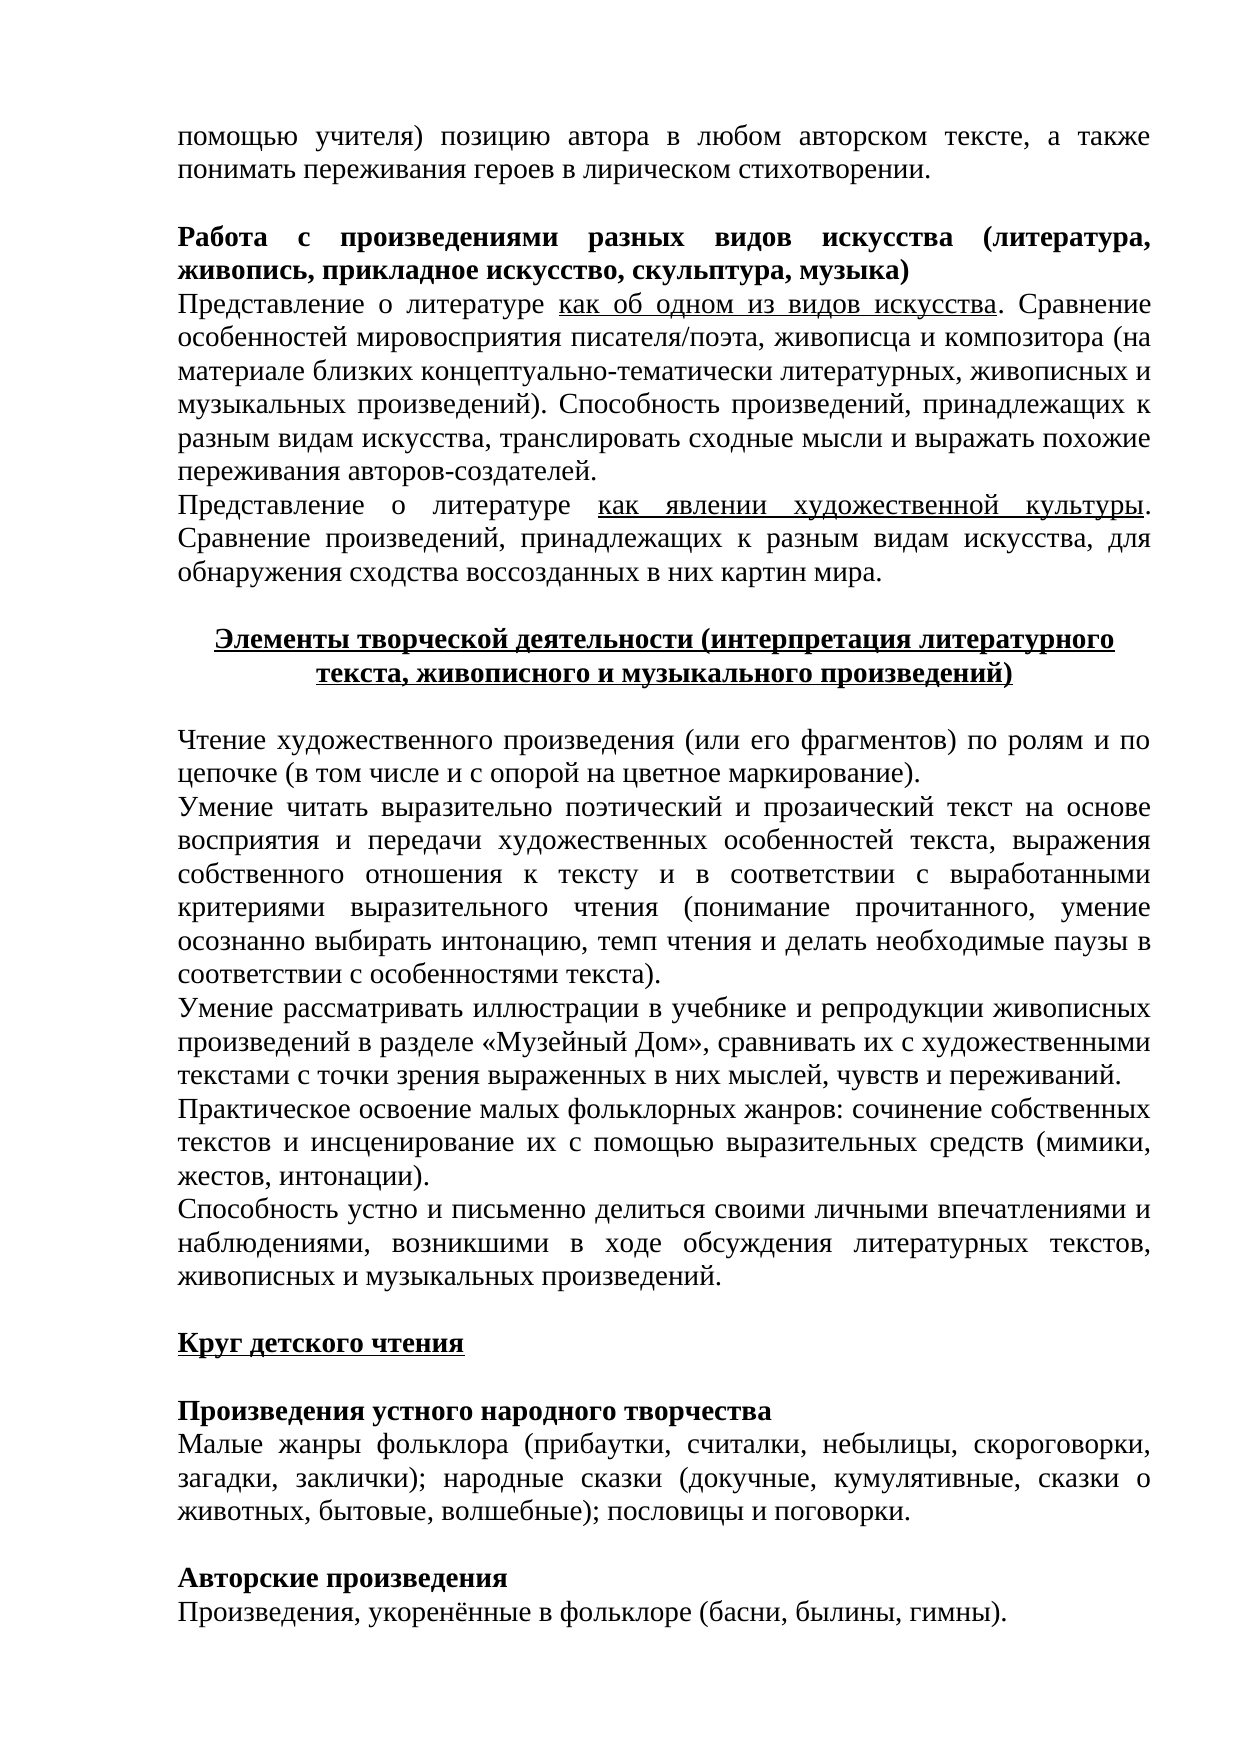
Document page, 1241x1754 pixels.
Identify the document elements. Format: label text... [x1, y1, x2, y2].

text Элементы творческой деятельности (интерпретация литературного текста, живописного и музыкального произведений) [177, 621, 1152, 688]
text Умение читать выразительно поэтический и прозаический текст на основе восприятия и передачи художественных особенностей текста, выражения собственного отношения к тексту и в соответствии с выработанными критериями выразительного чтения (понимание прочитанного, умение осознанно выбирать интонацию, темп чтения и делать необходимые паузы в соответствии с особенностями текста). [177, 789, 1152, 990]
text Представление о литературе как об одном из видов искусства. Сравнение особенностей мировосприятия писателя/поэта, живописца и композитора (на материале близких концептуально-тематически литературных, живописных и музыкальных произведений). Способность произведений, принадлежащих к разным видам искусства, транслировать сходные мысли и выражать похожие переживания авторов-создателей. [177, 286, 1152, 487]
text Малые жанры фольклора (прибаутки, считалки, небылицы, скороговорки, загадки, заклички); народные сказки (докучные, кумулятивные, сказки о животных, бытовые, волшебные); пословицы и поговорки. [177, 1426, 1152, 1527]
text Чтение художественного произведения (или его фрагментов) по ролям и по цепочке (в том числе и с опорой на цветное маркирование). [177, 722, 1152, 789]
text Произведения, укоренённые в фольклоре (басни, былины, гимны). [177, 1594, 1152, 1627]
text Способность устно и письменно делиться своими личными впечатлениями и наблюдениями, возникшими в ходе обсуждения литературных текстов, живописных и музыкальных произведений. [177, 1191, 1152, 1292]
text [177, 118, 1152, 185]
text Работа с произведениями разных видов искусства (литература, живопись, прикладное искусство, скульптура, музыка) [177, 219, 1152, 286]
text Круг детского чтения [177, 1326, 1152, 1359]
text Умение рассматривать иллюстрации в учебнике и репродукции живописных произведений в разделе «Музейный Дом», сравнивать их с художественными текстами с точки зрения выраженных в них мыслей, чувств и переживаний. [177, 990, 1152, 1091]
text Представление о литературе как явлении художественной культуры. Сравнение произведений, принадлежащих к разным видам искусства, для обнаружения сходства воссозданных в них картин мира. [177, 487, 1152, 588]
text Произведения устного народного творчества [177, 1393, 1152, 1426]
text Практическое освоение малых фольклорных жанров: сочинение собственных текстов и инсценирование их с помощью выразительных средств (мимики, жестов, интонации). [177, 1091, 1152, 1191]
text Авторские произведения [177, 1560, 1152, 1594]
